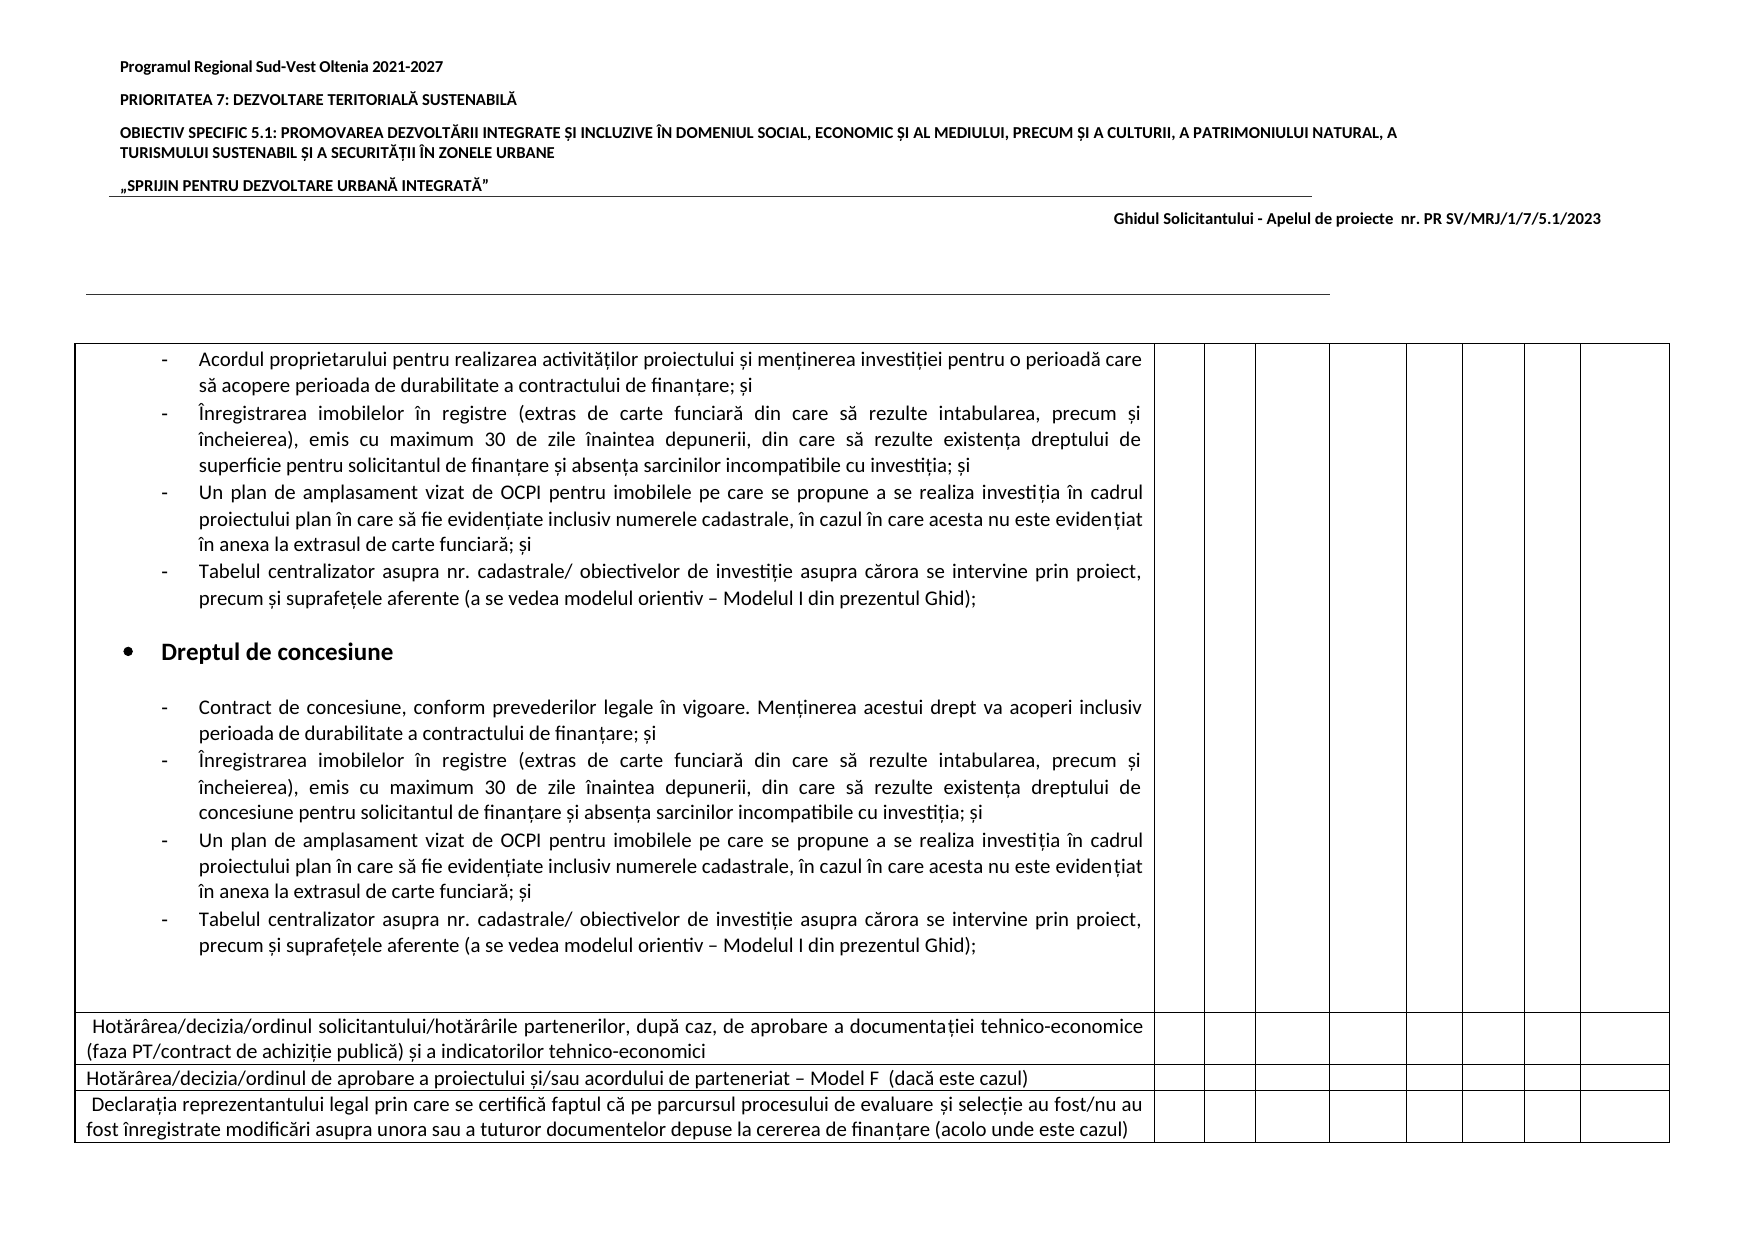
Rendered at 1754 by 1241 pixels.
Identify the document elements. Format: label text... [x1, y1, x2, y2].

table_cell [1205, 1013, 1255, 1064]
table_cell [1525, 1091, 1580, 1142]
table_cell [1407, 1013, 1462, 1064]
table_cell [1463, 1013, 1524, 1064]
table_cell [1205, 344, 1255, 1012]
table_cell [1463, 1091, 1524, 1142]
table_cell [1525, 1065, 1580, 1090]
table_cell [1256, 1065, 1329, 1090]
table_cell Declaraţia reprezentantului legal prin care se certifică faptul că pe parcursul procesului de evaluare şi selecţie au fost/nu au fost înregistrate modificări asupra unora sau a tuturor documentelor depuse la cererea de finanţare (acolo unde este cazul) [76, 1091, 1154, 1142]
table_cell [1407, 344, 1462, 1012]
table_cell [1581, 1091, 1669, 1142]
table_cell [1256, 344, 1329, 1012]
table_cell [1581, 1065, 1669, 1090]
table_cell [1330, 344, 1406, 1012]
table_cell [1155, 1013, 1204, 1064]
table_cell [1407, 1091, 1462, 1142]
table_cell [1205, 1091, 1255, 1142]
table_cell [1155, 344, 1204, 1012]
table_cell [1330, 1091, 1406, 1142]
table_cell [1463, 1065, 1524, 1090]
table_cell [1256, 1091, 1329, 1142]
table_cell [1256, 1013, 1329, 1064]
table_cell [1581, 344, 1669, 1012]
table_cell [1330, 1065, 1406, 1090]
table_cell Hotărârea/decizia/ordinul de aprobare a proiectului și/sau acordului de parteneriat – Model F (dacă este cazul) [76, 1065, 1154, 1090]
table_cell Hotărârea/decizia/ordinul solicitantului/hotărârile partenerilor, după caz, de aprobare a documentaţiei tehnico-economice (faza PT/contract de achiziţie publică) şi a indicatorilor tehnico-economici [76, 1013, 1154, 1064]
table_cell [1155, 1091, 1204, 1142]
table_cell [1407, 1065, 1462, 1090]
table_cell [1330, 1013, 1406, 1064]
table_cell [76, 344, 1154, 1012]
table_cell [1525, 1013, 1580, 1064]
table_cell [1205, 1065, 1255, 1090]
table_cell [1525, 344, 1580, 1012]
table_cell [1463, 344, 1524, 1012]
table_cell [1581, 1013, 1669, 1064]
table_cell [1155, 1065, 1204, 1090]
